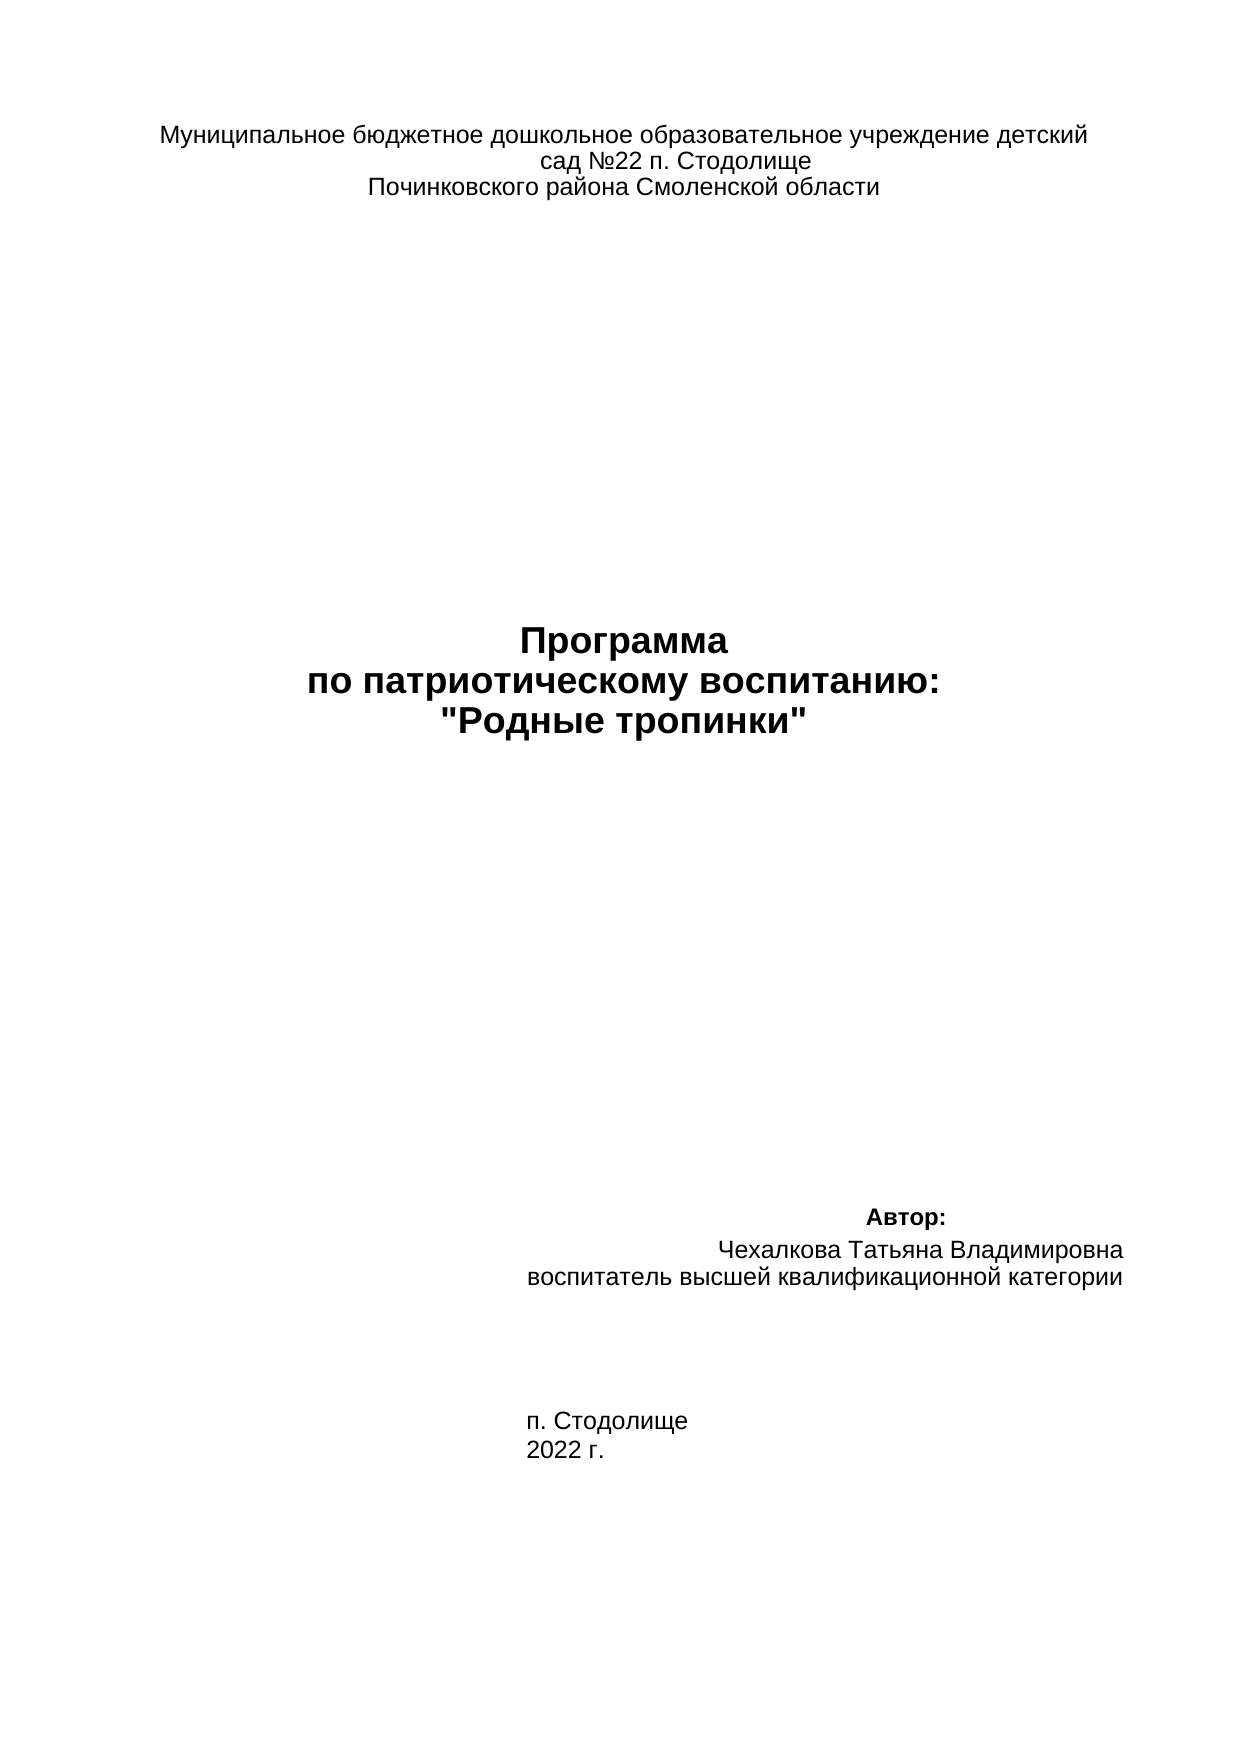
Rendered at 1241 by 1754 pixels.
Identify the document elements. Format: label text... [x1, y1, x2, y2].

text 2022 г. [526, 1435, 1123, 1463]
text Автор: [866, 1203, 1123, 1231]
text воспитатель высшей квалификационной категории [484, 1263, 1123, 1291]
text Чехалкова Татьяна Владимировна [484, 1236, 1123, 1263]
text по патриотическому воспитанию: "Родные тропинки" [282, 661, 965, 742]
text Починковского района Смоленской области [147, 174, 1101, 200]
text Муниципальное бюджетное дошкольное образовательное учреждение детский сад №22 п. Стодолище [147, 123, 1101, 174]
text п. Стодолище [526, 1406, 1123, 1435]
text Программа [282, 621, 965, 661]
